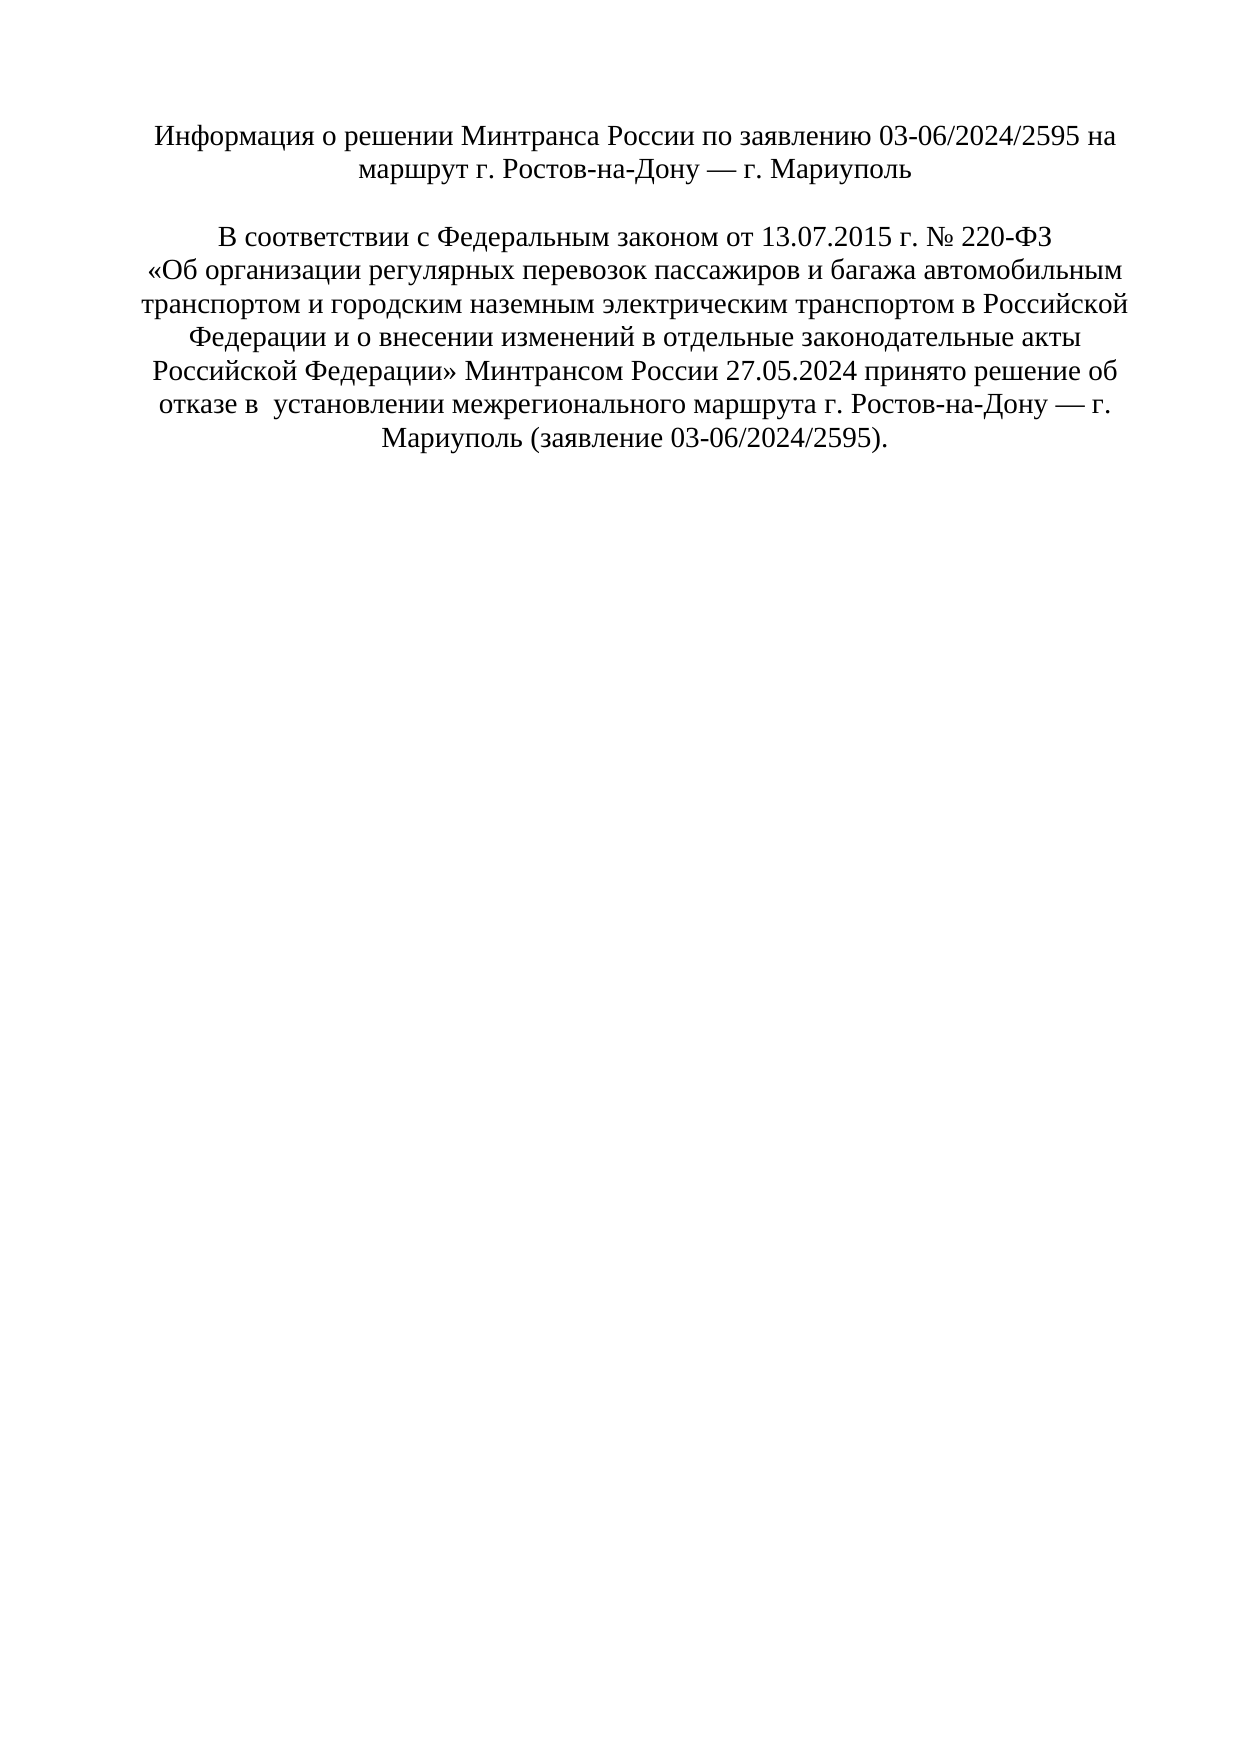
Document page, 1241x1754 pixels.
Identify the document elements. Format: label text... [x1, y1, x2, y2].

text В соответствии с Федеральным законом от 13.07.2015 г. № 220-ФЗ «Об организации регулярных перевозок пассажиров и багажа автомобильным транспортом и городским наземным электрическим транспортом в Российской Федерации и о внесении изменений в отдельные законодательные акты Российской Федерации» Минтрансом России 27.05.2024 принято решение об отказе в установлении межрегионального маршрута г. Ростов-на-Дону — г. Мариуполь (заявление 03-06/2024/2595). [118, 219, 1152, 453]
text Информация о решении Минтранса России по заявлению 03-06/2024/2595 на маршрут г. Ростов-на-Дону — г. Мариуполь [118, 118, 1152, 185]
